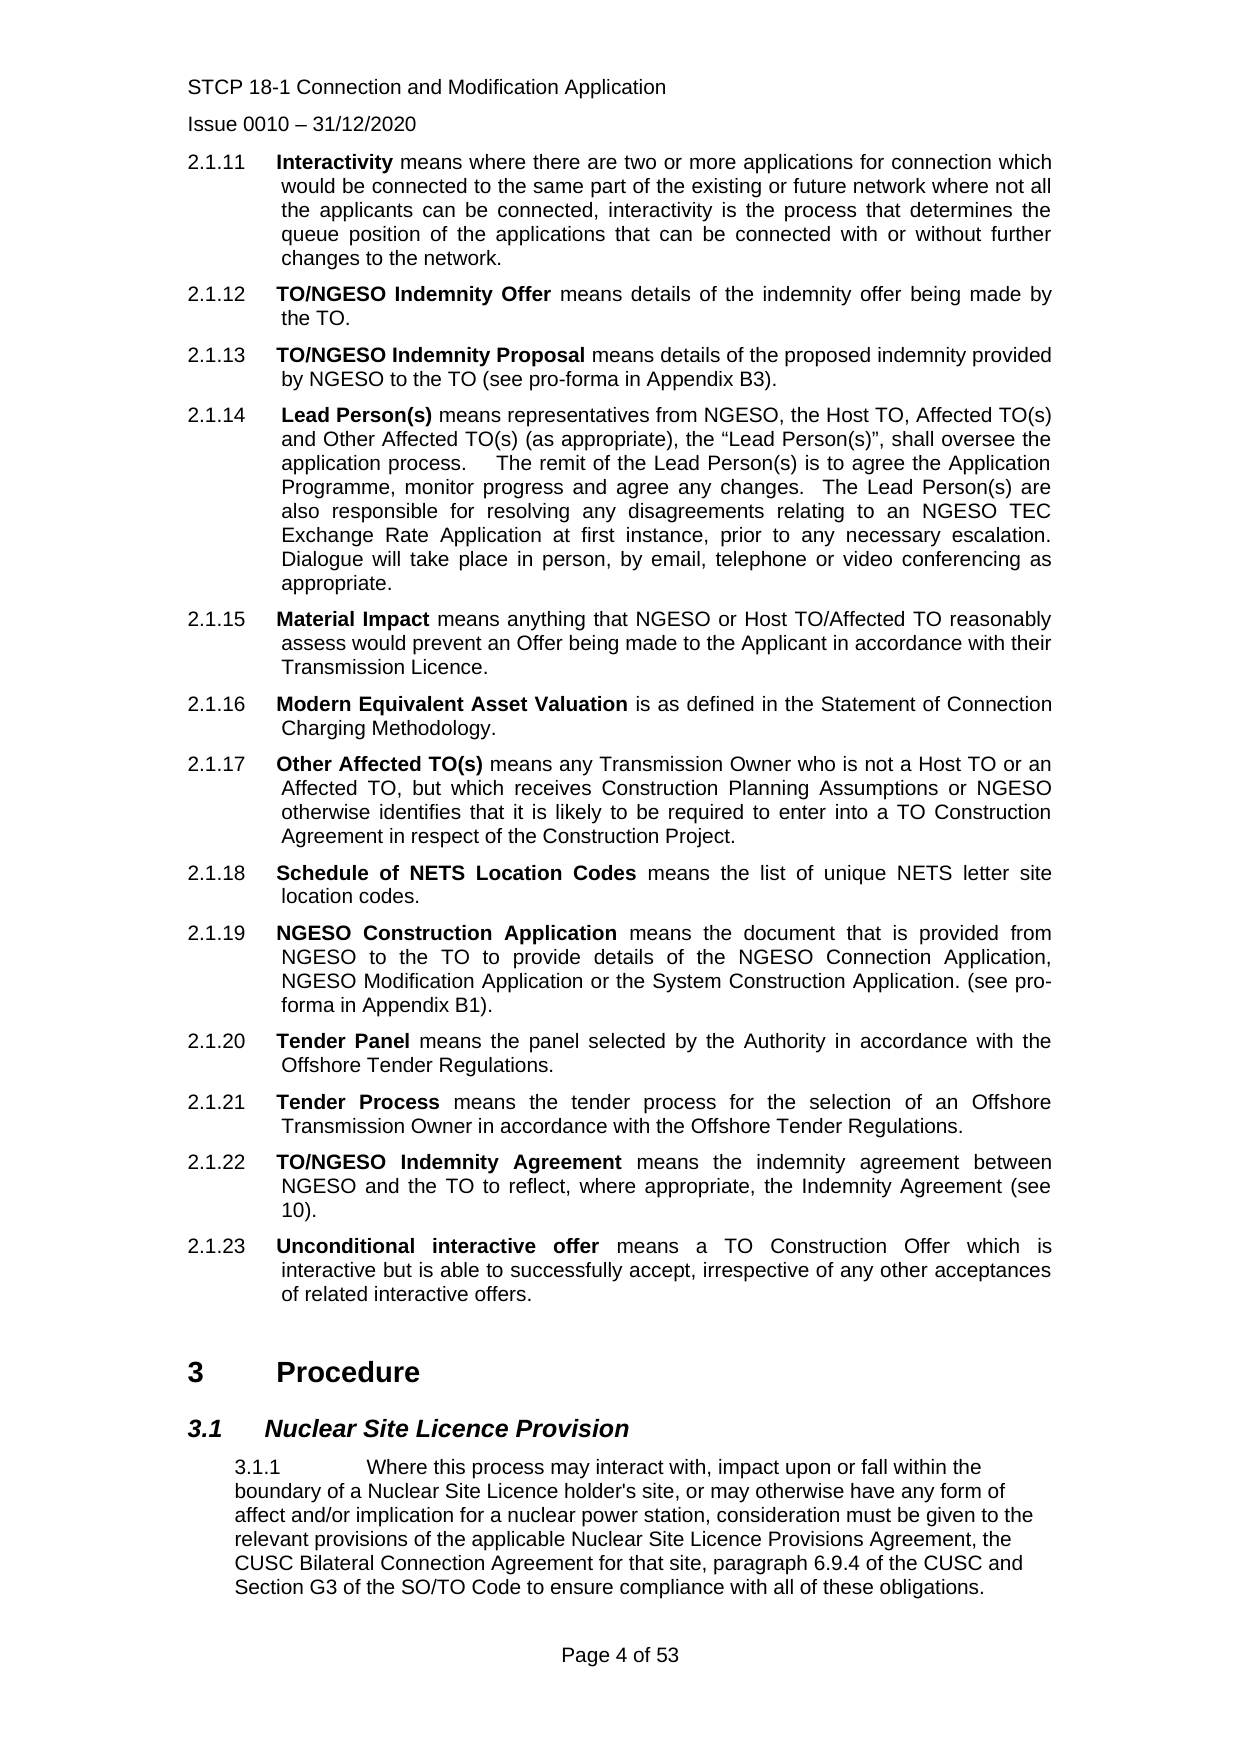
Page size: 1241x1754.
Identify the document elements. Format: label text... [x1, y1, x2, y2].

subtitle Unconditional interactive offer means a TO Construction Offer which is interactive but is able to successfully accept, irrespective of any other acceptances of related interactive offers. [187, 1234, 1053, 1306]
subtitle Material Impact means anything that NGESO or Host TO/Affected TO reasonably assess would prevent an Offer being made to the Applicant in accordance with their Transmission Licence. [187, 607, 1053, 679]
subtitle Procedure [187, 1355, 1053, 1389]
subtitle Modern Equivalent Asset Valuation is as defined in the Statement of Connection Charging Methodology. [187, 692, 1053, 739]
subtitle Interactivity means where there are two or more applications for connection which would be connected to the same part of the existing or future network where not all the applicants can be connected, interactivity is the process that determines the queue position of the applications that can be connected with or without further changes to the network. [187, 150, 1053, 270]
subtitle Lead Person(s) means representatives from NGESO, the Host TO, Affected TO(s) and Other Affected TO(s) (as appropriate), the “Lead Person(s)”, shall oversee the application process. The remit of the Lead Person(s) is to agree the Application Programme, monitor progress and agree any changes. The Lead Person(s) are also responsible for resolving any disagreements relating to an NGESO TEC Exchange Rate Application at first instance, prior to any necessary escalation. Dialogue will take place in person, by email, telephone or video conferencing as appropriate. [187, 403, 1053, 595]
subtitle Tender Process means the tender process for the selection of an Offshore Transmission Owner in accordance with the Offshore Tender Regulations. [187, 1089, 1053, 1137]
subtitle Tender Panel means the panel selected by the Authority in accordance with the Offshore Tender Regulations. [187, 1029, 1053, 1077]
subtitle NGESO Construction Application means the document that is provided from NGESO to the TO to provide details of the NGESO Connection Application, NGESO Modification Application or the System Construction Application. (see pro-forma in Appendix B1). [187, 921, 1053, 1017]
subtitle Nuclear Site Licence Provision [187, 1414, 1053, 1442]
subtitle TO/NGESO Indemnity Proposal means details of the proposed indemnity provided by NGESO to the TO (see pro-forma in Appendix B3). [187, 343, 1053, 391]
subtitle Other Affected TO(s) means any Transmission Owner who is not a Host TO or an Affected TO, but which receives Construction Planning Assumptions or NGESO otherwise identifies that it is likely to be required to enter into a TO Construction Agreement in respect of the Construction Project. [187, 752, 1053, 848]
subtitle Schedule of NETS Location Codes means the list of unique NETS letter site location codes. [187, 860, 1053, 908]
subtitle TO/NGESO Indemnity Offer means details of the indemnity offer being made by the TO. [187, 282, 1053, 330]
subtitle TO/NGESO Indemnity Agreement means the indemnity agreement between NGESO and the TO to reflect, where appropriate, the Indemnity Agreement (see 10). [187, 1150, 1053, 1222]
subtitle Where this process may interact with, impact upon or fall within the boundary of a Nuclear Site Licence holder's site, or may otherwise have any form of affect and/or implication for a nuclear power station, consideration must be given to the relevant provisions of the applicable Nuclear Site Licence Provisions Agreement, the CUSC Bilateral Connection Agreement for that site, paragraph 6.9.4 of the CUSC and Section G3 of the SO/TO Code to ensure compliance with all of these obligations. [234, 1455, 1053, 1599]
